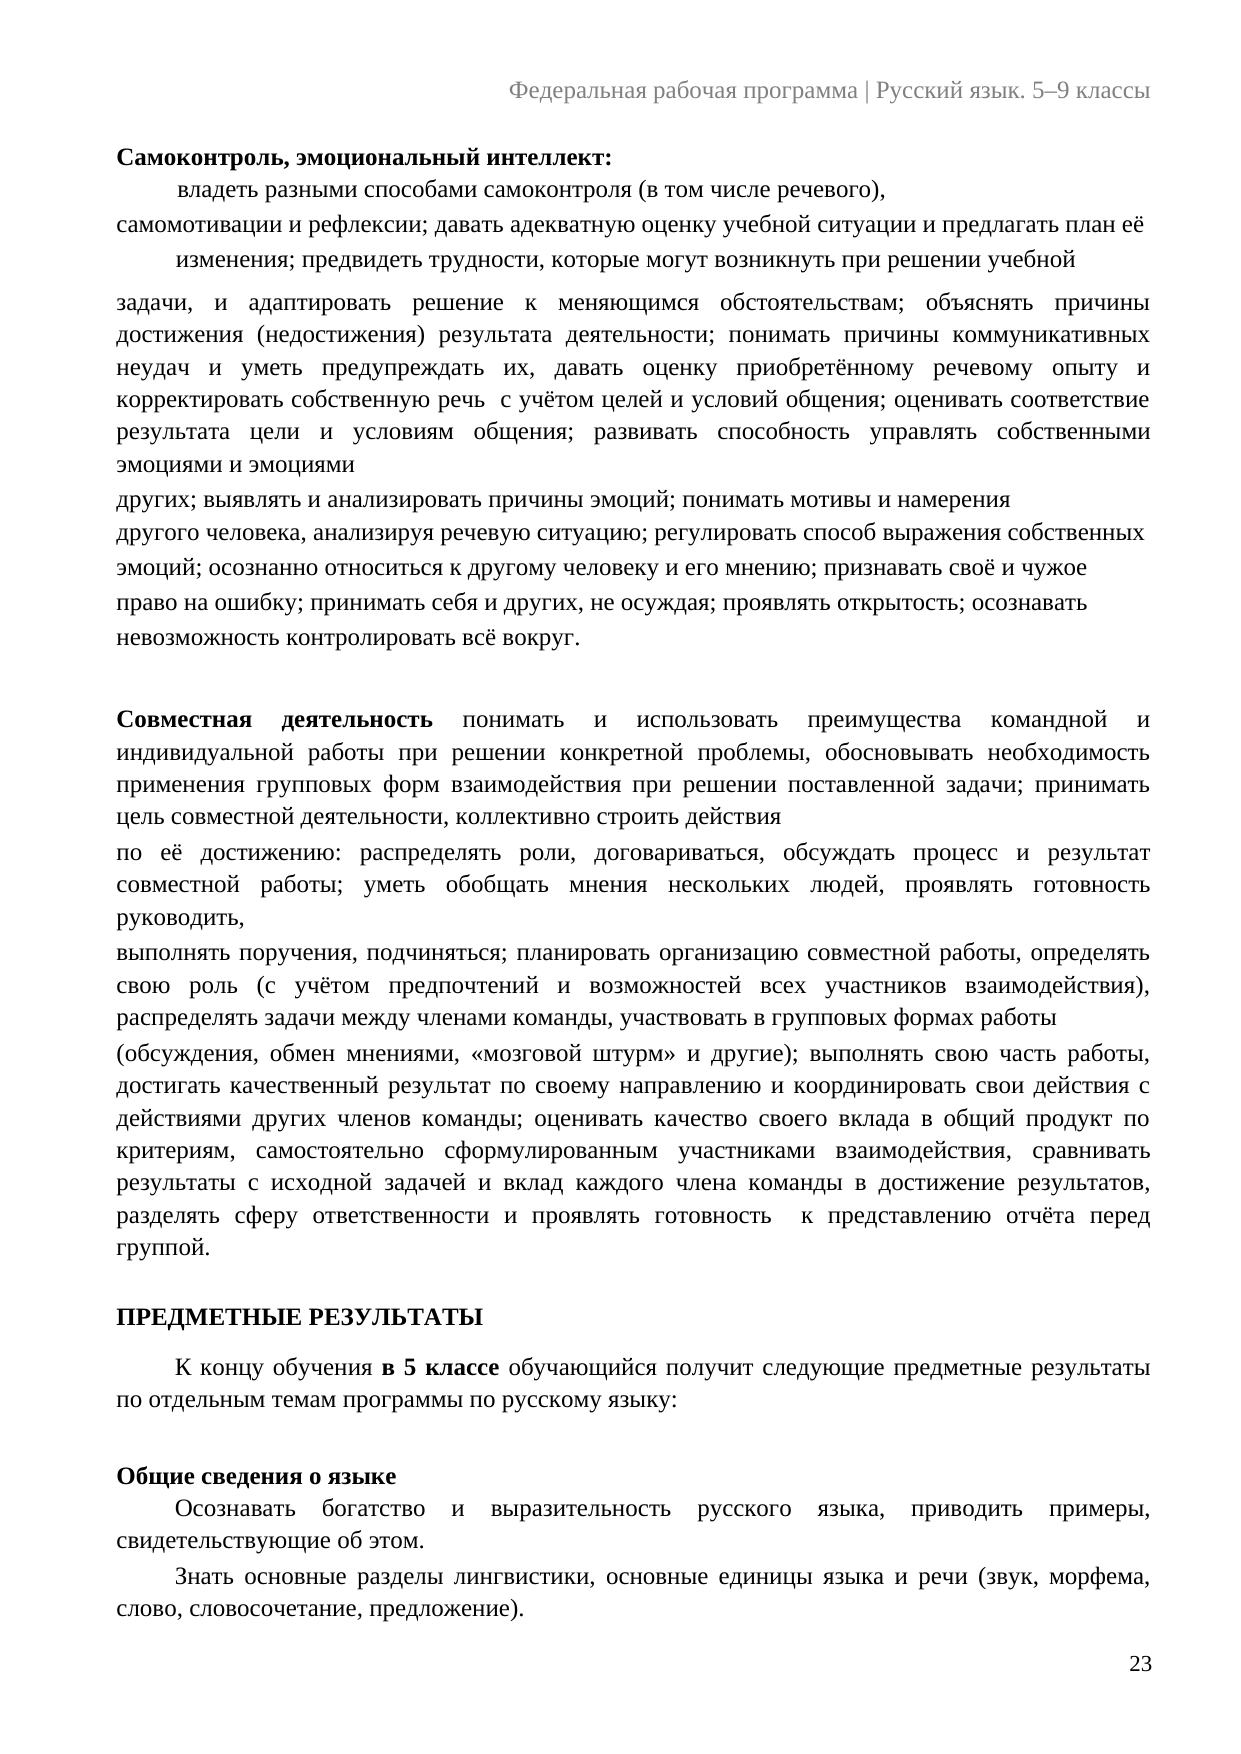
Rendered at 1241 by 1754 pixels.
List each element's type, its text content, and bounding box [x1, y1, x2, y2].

text (обсуждения, обмен мнениями, «мозговой штурм» и другие); выполнять свою часть работы, достигать качественный результат по своему направлению и координировать свои действия с действиями других членов команды; оценивать качество своего вклада в общий продукт по критериям, самостоятельно сформулированным участниками взаимодействия, сравнивать результаты с исходной задачей и вклад каждого члена команды в достижение результатов, разделять сферу ответственности и проявлять готовность к представлению отчёта перед группой. [116, 1038, 1151, 1261]
text Знать основные разделы лингвистики, основные единицы языка и речи (звук, морфема, слово, словосочетание, предложение). [116, 1561, 1151, 1622]
subtitle ПРЕДМЕТНЫЕ РЕЗУЛЬТАТЫ [116, 1302, 1154, 1331]
text задачи, и адаптировать решение к меняющимся обстоятельствам; объяснять причины достижения (недостижения) результата деятельности; понимать причины коммуникативных неудач и уметь предупреждать их, давать оценку приобретённому речевому опыту и корректировать собственную речь с учётом целей и условий общения; оценивать соответствие результата цели и условиям общения; развивать способность управлять собственными эмоциями и эмоциями [116, 287, 1151, 477]
text Осознавать богатство и выразительность русского языка, приводить примеры, свидетельствующие об этом. [116, 1493, 1151, 1554]
text другого человека, анализируя речевую ситуацию; регулировать способ выражения собственных эмоций; осознанно относиться к другому человеку и его мнению; признавать своё и чужое право на ошибку; принимать себя и других, не осуждая; проявлять открытость; осознавать невозможность контролировать всё вокруг. [116, 517, 1153, 651]
text других; выявлять и анализировать причины эмоций; понимать мотивы и намерения [116, 484, 1151, 513]
text владеть разными способами самоконтроля (в том числе речевого), [177, 174, 1151, 202]
subtitle Общие сведения о языке [116, 1461, 1154, 1490]
text К концу обучения в 5 классе обучающийся получит следующие предметные результаты по отдельным темам программы по русскому языку: [116, 1352, 1151, 1413]
text по её достижению: распределять роли, договариваться, обсуждать процесс и результат совместной работы; уметь обобщать мнения нескольких людей, проявлять готовность руководить, [116, 837, 1151, 931]
text самомотивации и рефлексии; давать адекватную оценку учебной ситуации и предлагать план её изменения; предвидеть трудности, которые могут возникнуть при решении учебной [116, 209, 1153, 273]
text выполнять поручения, подчиняться; планировать организацию совместной работы, определять свою роль (с учётом предпочтений и возможностей всех участников взаимодействия), распределять задачи между членами команды, участвовать в групповых формах работы [116, 937, 1151, 1031]
text Самоконтроль, эмоциональный интеллект: [116, 142, 1154, 171]
text Совместная деятельность понимать и использовать преимущества командной и индивидуальной работы при решении конкретной проблемы, обосновывать необходимость применения групповых форм взаимодействия при решении поставленной задачи; принимать цель совместной деятельности, коллективно строить действия [116, 704, 1151, 830]
